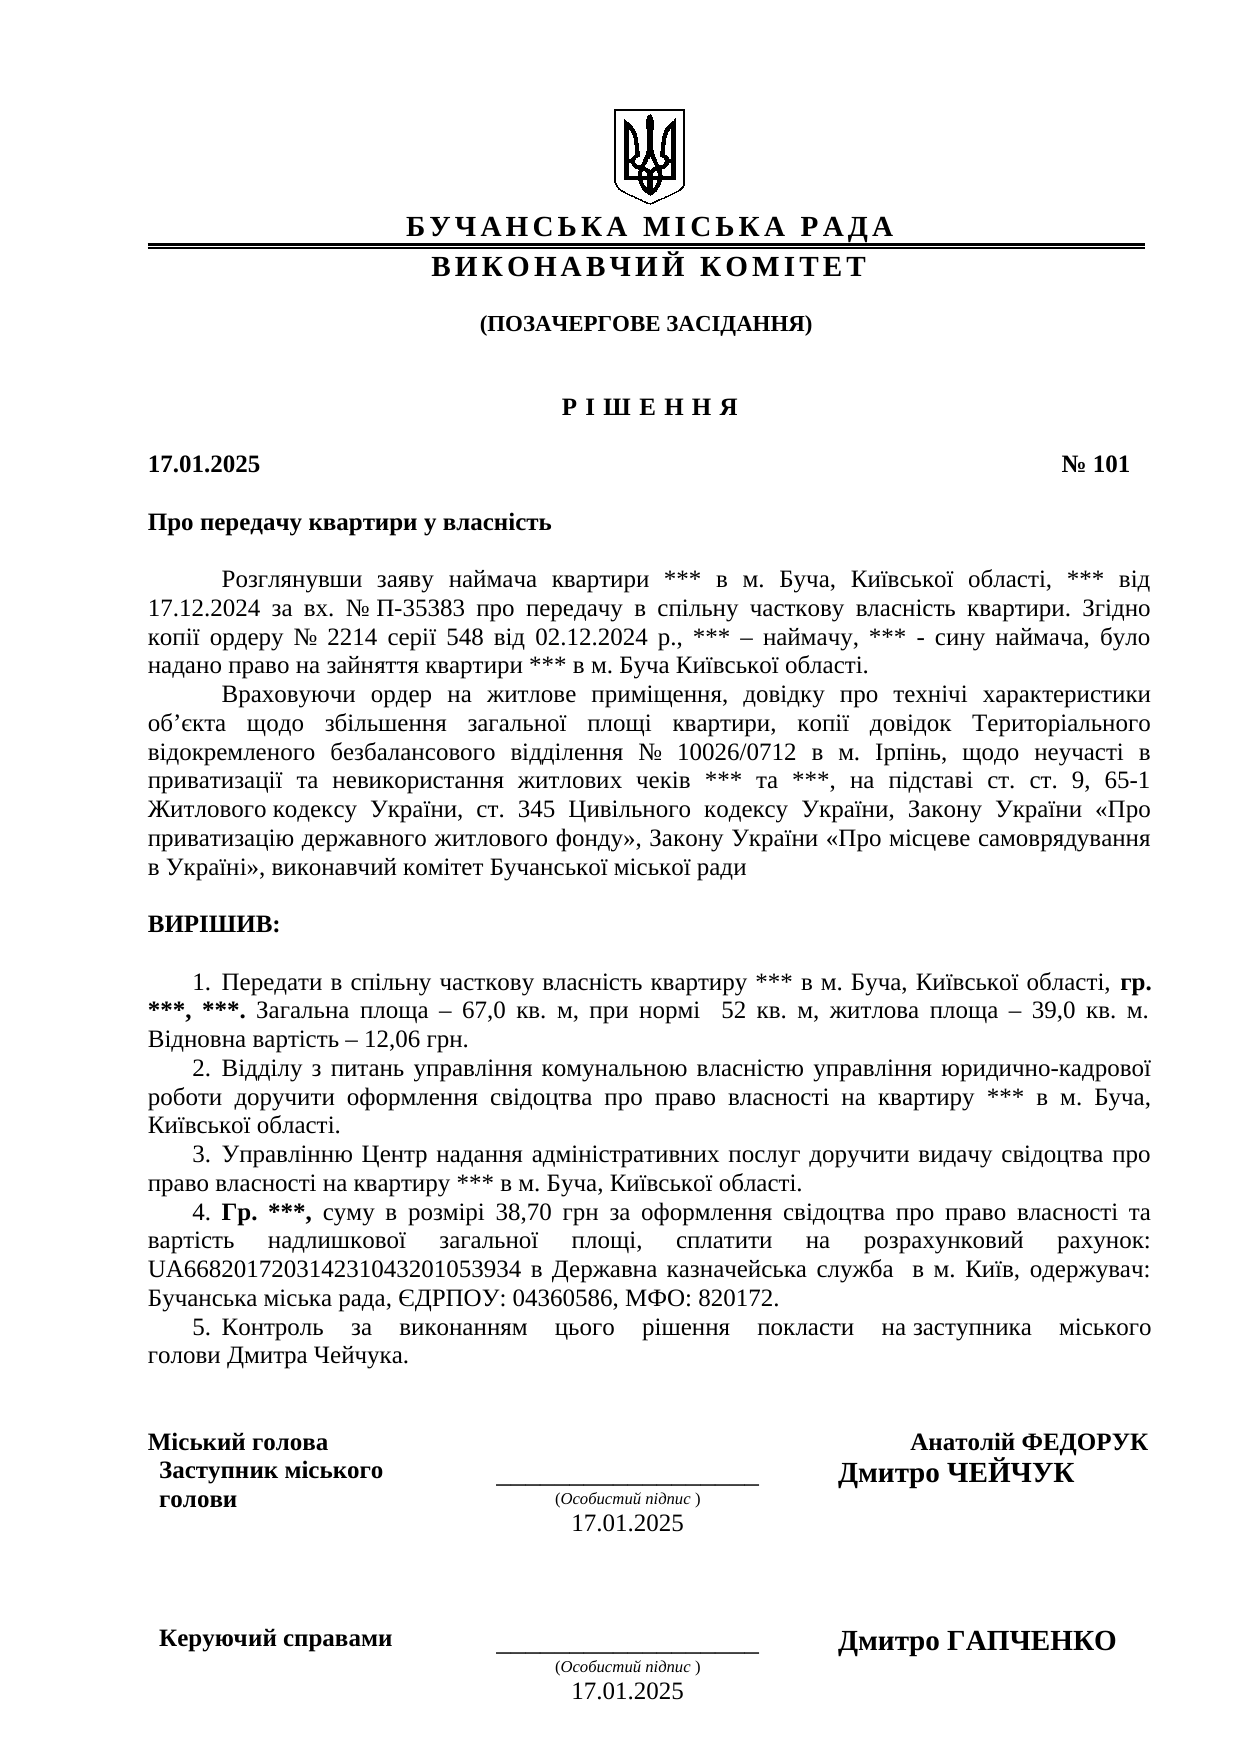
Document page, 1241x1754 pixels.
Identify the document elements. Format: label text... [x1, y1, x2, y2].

text Розглянувши заяву наймача квартири *** в м. Буча, Київської області, *** від 17.12.2024 за вх. № П-35383 про передачу в спільну часткову власність квартири. Згідно копії ордеру № 2214 серії 548 від 02.12.2024 р., *** – наймачу, *** - сину наймача, було надано право на зайняття квартири *** в м. Буча Київської області. [148, 564, 1152, 679]
text Враховуючи ордер на житлове приміщення, довідку про технічі характеристики об’єкта щодо збільшення загальної площі квартири, копії довідок Територіального відокремленого безбалансового відділення № 10026/0712 в м. Ірпінь, щодо неучасті в приватизації та невикористання житлових чеків *** та ***, на підставі ст. ст. 9, 65-1 Житлового кодексу України, ст. 345 Цивільного кодексу України, Закону України «Про приватизацію державного житлового фонду», Закону України «Про місцеве самоврядування в Україні», виконавчий комітет Бучанської міської ради [148, 679, 1152, 881]
list Управлінню Центр надання адміністративних послуг доручити видачу свідоцтва про право власності на квартиру *** в м. Буча, Київської області. [148, 1139, 1152, 1197]
list Передати в спільну часткову власність квартиру *** в м. Буча, Київської області, гр. ***, ***. Загальна площа – 67,0 кв. м, при нормі 52 кв. м, житлова площа – 39,0 кв. м. Відновна вартість – 12,06 грн. [148, 967, 1152, 1053]
list Контроль за виконанням цього рішення покласти на заступника міського голови Дмитра Чейчука. [148, 1312, 1152, 1369]
list Гр. ***, суму в розмірі 38,70 грн за оформлення свідоцтва про право власності та вартість надлишкової загальної площі, сплатити на розрахунковий рахунок: UA668201720314231043201053934 в Державна казначейська служба в м. Київ, одержувач: Бучанська міська рада, ЄДРПОУ: 04360586, МФО: 820172. [148, 1197, 1152, 1312]
list Відділу з питань управління комунальною власністю управління юридично-кадрової роботи доручити оформлення свідоцтва про право власності на квартиру *** в м. Буча, Київської області. [148, 1053, 1152, 1139]
table_cell Керуючий справами [148, 1623, 443, 1739]
text Про передачу квартири у власність [148, 507, 1152, 536]
text ВИРІШИВ: [148, 909, 1152, 938]
table_header Заступник міського голови [148, 1456, 443, 1623]
table_header __________________ (Особистий підпис ) 17.01.2025 [443, 1456, 812, 1623]
text Міський голова Анатолій ФЕДОРУК [148, 1427, 1152, 1456]
table_header ВИКОНАВЧИЙ КОМІТЕТ (ПОЗАЧЕРГОВЕ ЗАСІДАННЯ) [148, 249, 1144, 363]
text БУЧАНСЬКА МІСЬКА РАДА [148, 209, 1152, 243]
table_cell Дмитро ГАПЧЕНКО [812, 1623, 1191, 1739]
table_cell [443, 1623, 812, 1739]
text 17.01.2025 № 101 [148, 449, 1152, 478]
table_header Дмитро ЧЕЙЧУК [812, 1456, 1191, 1623]
text РІШЕННЯ [148, 392, 1152, 421]
